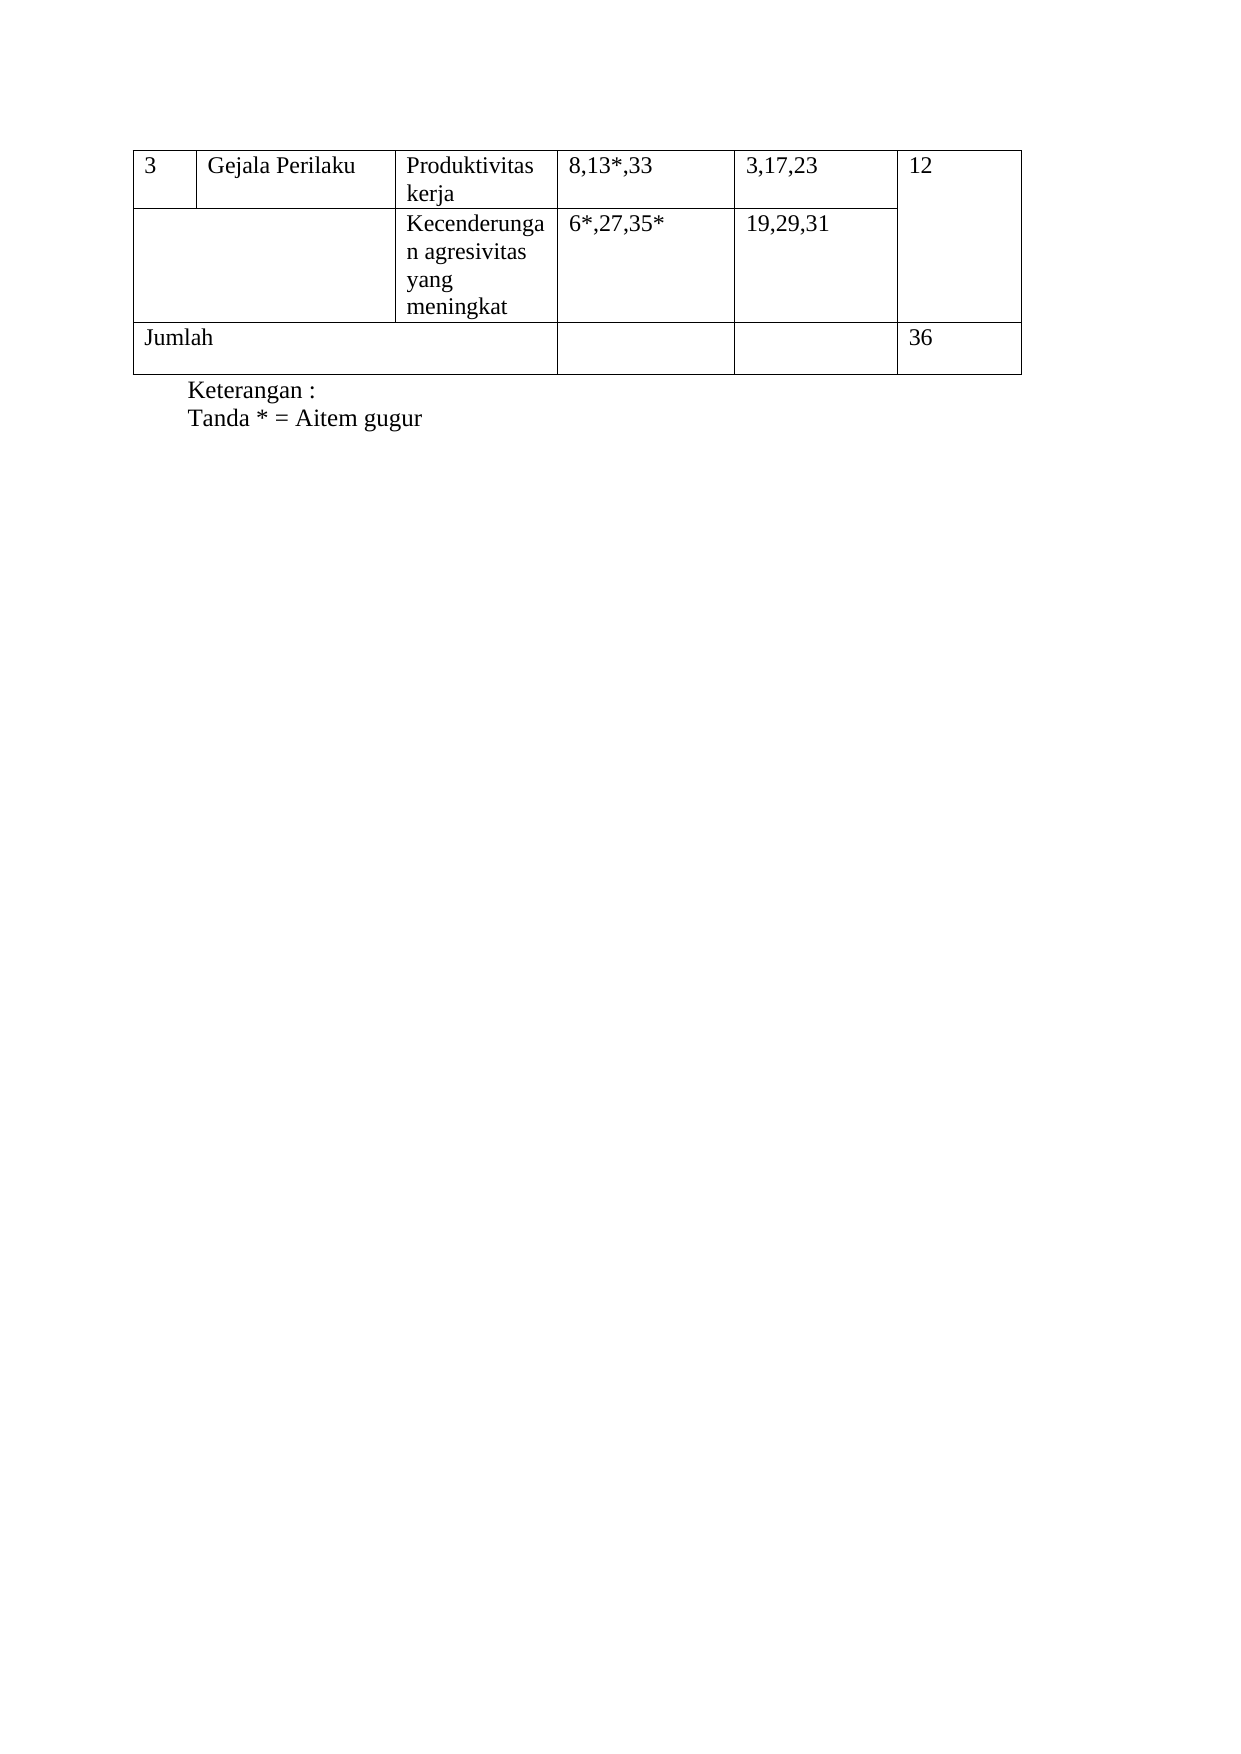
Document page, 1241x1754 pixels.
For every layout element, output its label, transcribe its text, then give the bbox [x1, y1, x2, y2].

table_cell 12 [898, 151, 1021, 322]
table_cell 8,13*,33 [558, 151, 734, 208]
table_cell 6*,27,35* [558, 209, 734, 322]
table_cell 3,17,23 [735, 151, 897, 208]
table_cell 36 [898, 323, 1021, 374]
table_cell 19,29,31 [735, 209, 897, 322]
table_cell 3 [134, 151, 196, 208]
text Tanda * = Aitem gugur [187, 403, 1090, 432]
text Keterangan : [187, 375, 1090, 403]
table_cell Produktivitas kerja [396, 151, 557, 208]
table_cell [735, 323, 897, 374]
table_cell [558, 323, 734, 374]
table_cell Gejala Perilaku [197, 151, 395, 208]
table_cell Kecenderungan agresivitas yang meningkat [396, 209, 557, 322]
table_cell [134, 209, 395, 322]
table_cell Jumlah [134, 323, 557, 374]
